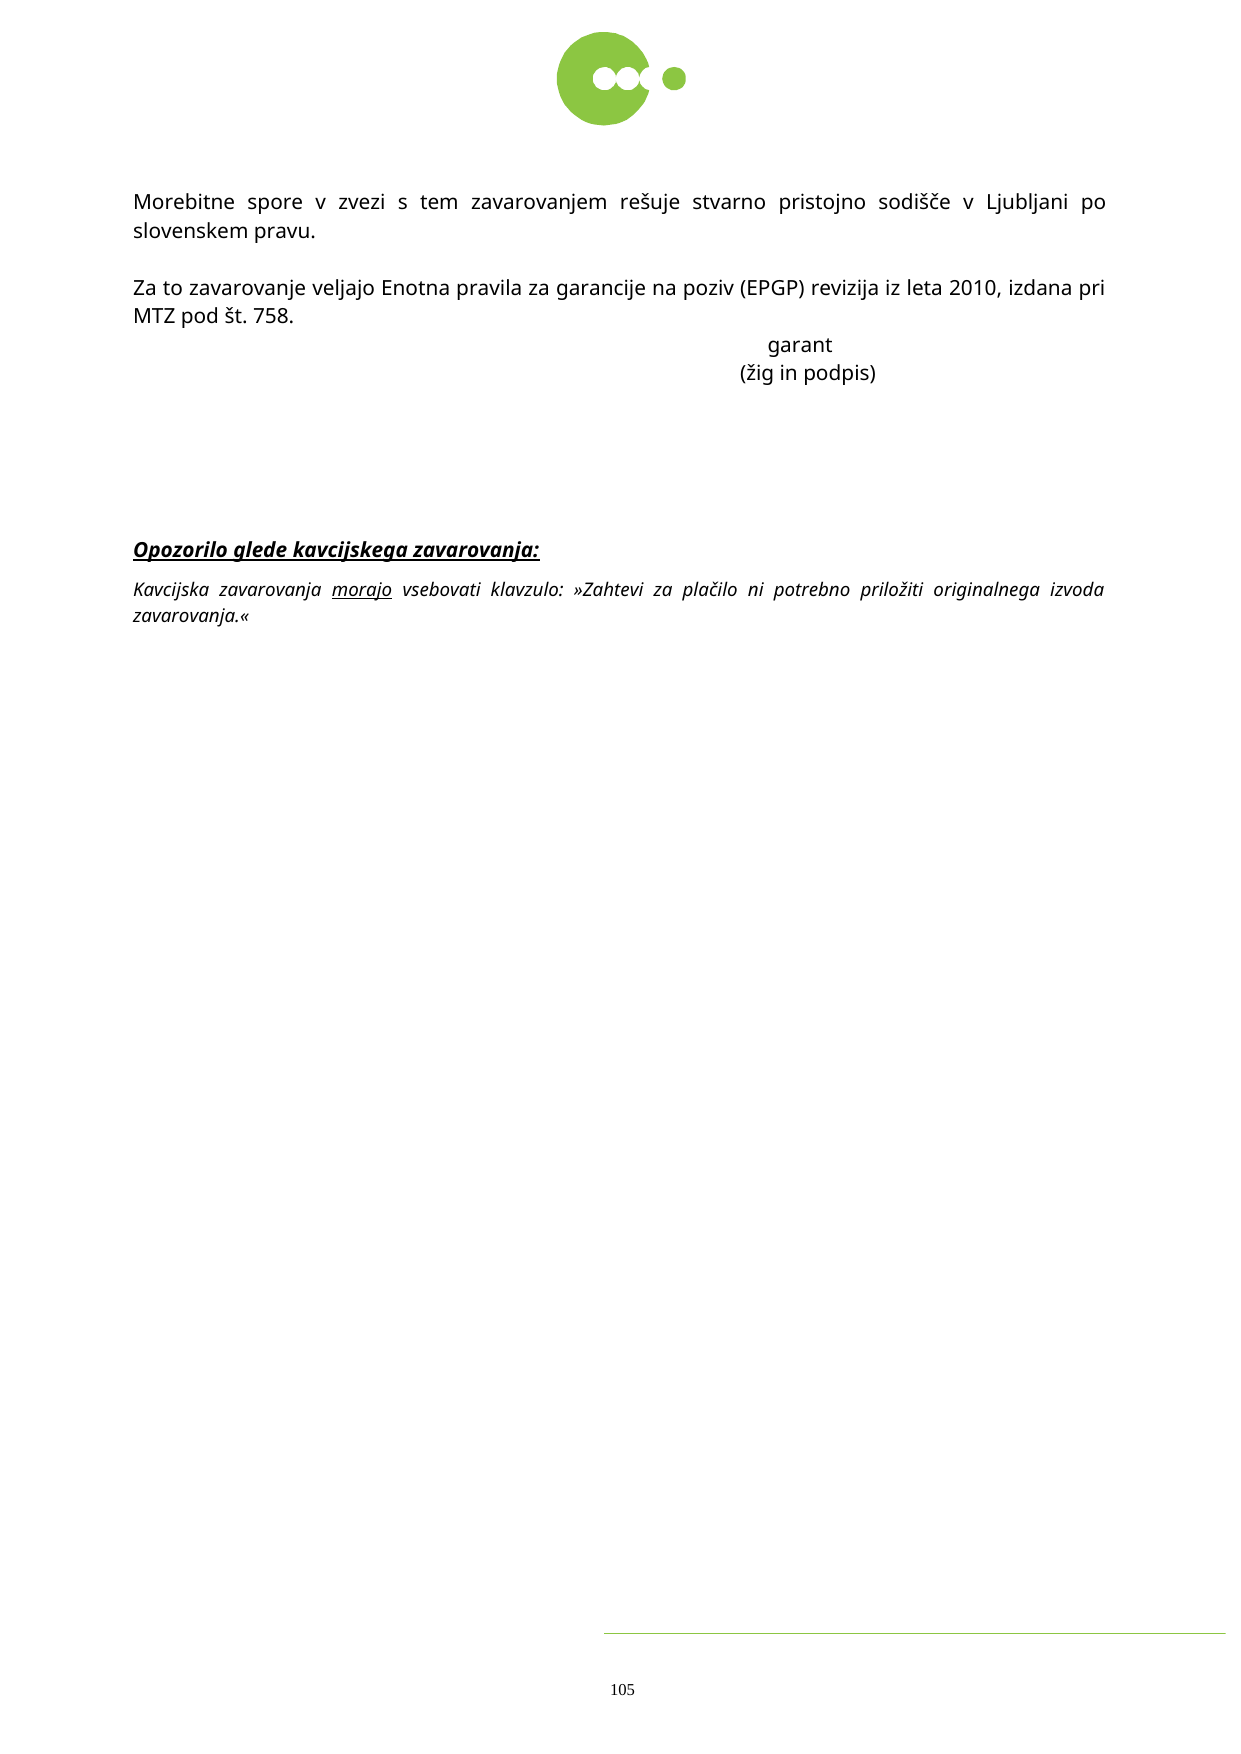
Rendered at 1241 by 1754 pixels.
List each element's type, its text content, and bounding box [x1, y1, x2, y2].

text Za to zavarovanje veljajo Enotna pravila za garancije na poziv (EPGP) revizija iz leta 2010, izdana pri MTZ pod št. 758. [133, 273, 1107, 330]
text garant (žig in podpis) [133, 330, 1107, 387]
text Kavcijska zavarovanja morajo vsebovati klavzulo: »Zahtevi za plačilo ni potrebno priložiti originalnega izvoda zavarovanja.« [133, 576, 1107, 627]
text Morebitne spore v zvezi s tem zavarovanjem rešuje stvarno pristojno sodišče v Ljubljani po slovenskem pravu. [133, 187, 1107, 244]
text Opozorilo glede kavcijskega zavarovanja: [133, 535, 1107, 564]
